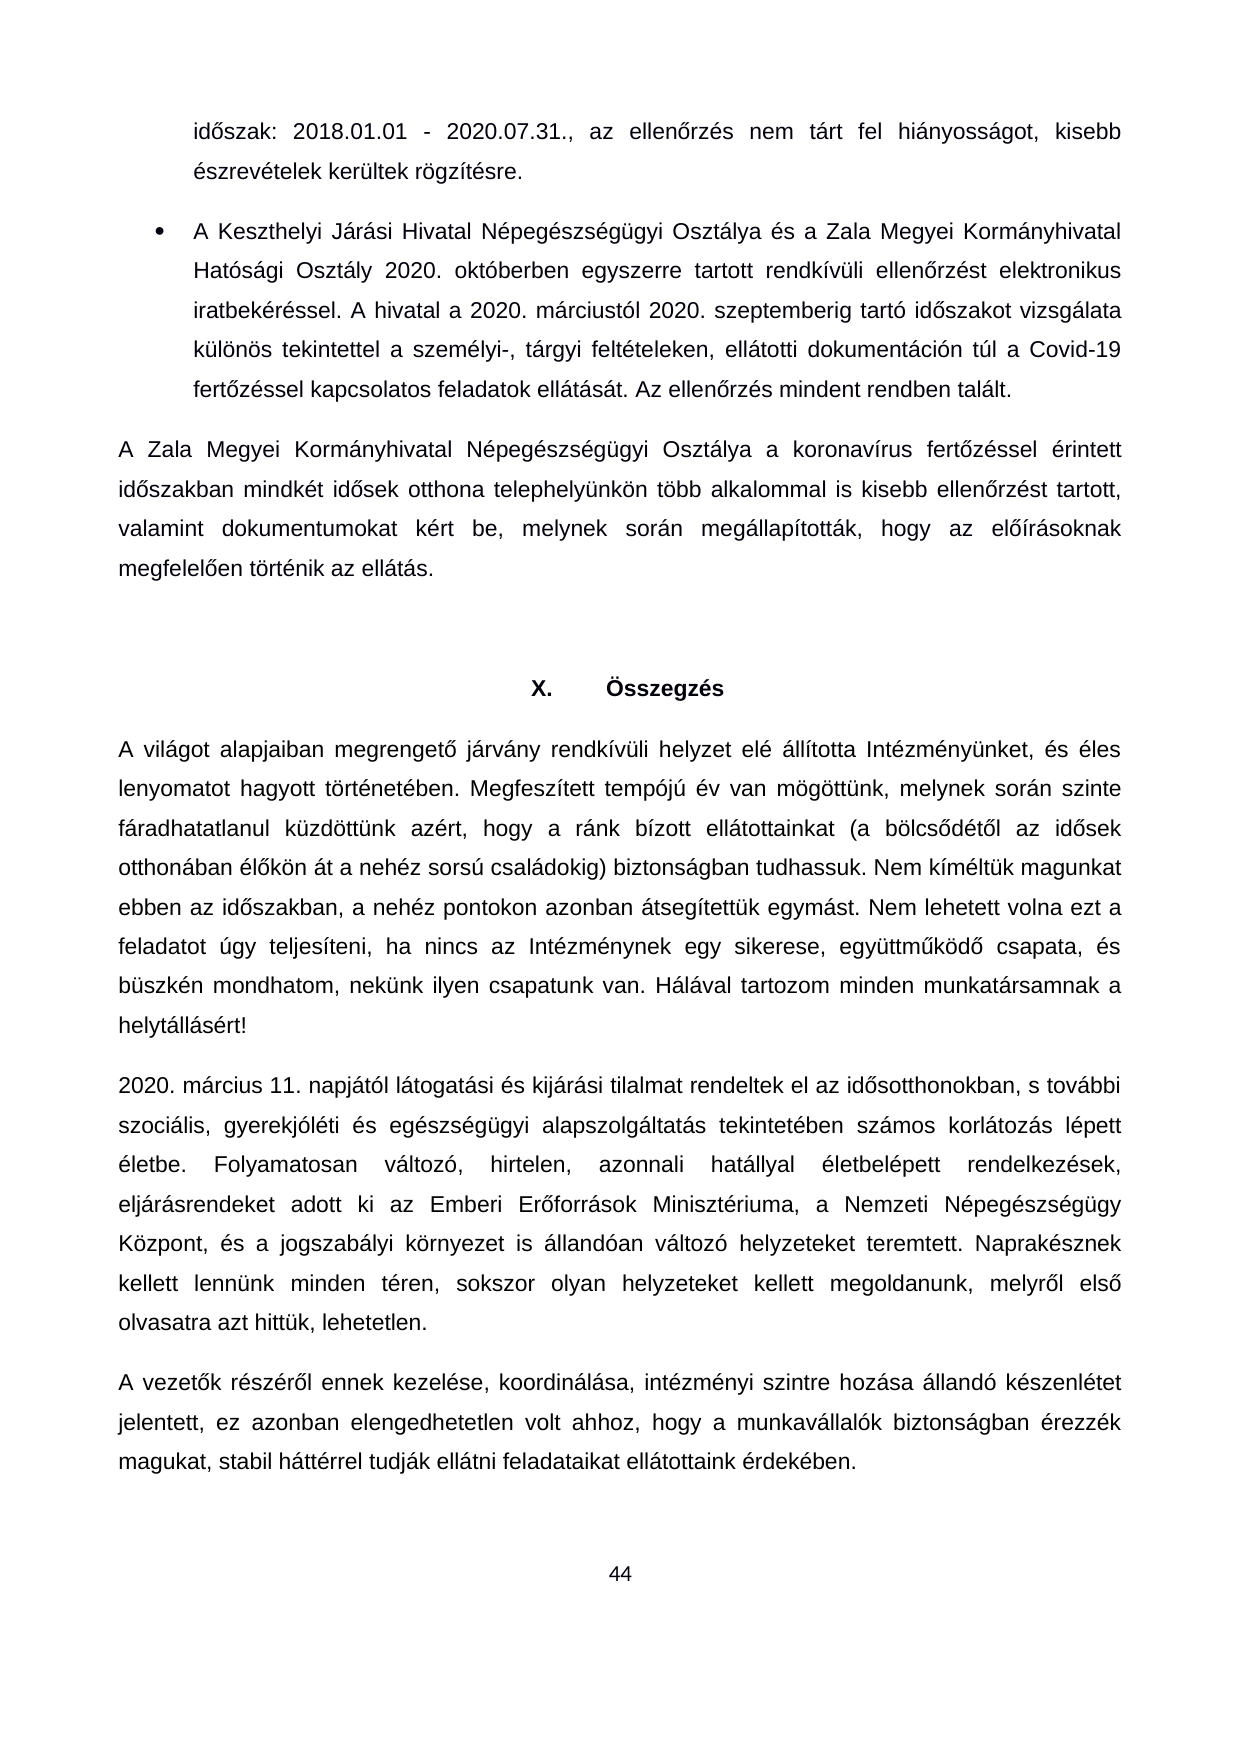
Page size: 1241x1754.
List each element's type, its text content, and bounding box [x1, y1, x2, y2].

text A Zala Megyei Kormányhivatal Népegészségügyi Osztálya a koronavírus fertőzéssel érintett időszakban mindkét idősek otthona telephelyünkön több alkalommal is kisebb ellenőrzést tartott, valamint dokumentumokat kért be, melynek során megállapították, hogy az előírásoknak megfelelően történik az ellátás. [118, 436, 1122, 581]
text A vezetők részéről ennek kezelése, koordinálása, intézményi szintre hozása állandó készenlétet jelentett, ez azonban elengedhetetlen volt ahhoz, hogy a munkavállalók biztonságban érezzék magukat, stabil háttérrel tudják ellátni feladataikat ellátottaink érdekében. [118, 1369, 1122, 1475]
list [156, 118, 1122, 184]
list A Keszthelyi Járási Hivatal Népegészségügyi Osztálya és a Zala Megyei Kormányhivatal Hatósági Osztály 2020. októberben egyszerre tartott rendkívüli ellenőrzést elektronikus iratbekéréssel. A hivatal a 2020. márciustól 2020. szeptemberig tartó időszakot vizsgálata különös tekintettel a személyi-, tárgyi feltételeken, ellátotti dokumentáción túl a Covid-19 fertőzéssel kapcsolatos feladatok ellátását. Az ellenőrzés mindent rendben talált. [156, 218, 1122, 402]
list Összegzés [133, 675, 1122, 702]
text A világot alapjaiban megrengető járvány rendkívüli helyzet elé állította Intézményünket, és éles lenyomatot hagyott történetében. Megfeszített tempójú év van mögöttünk, melynek során szinte fáradhatatlanul küzdöttünk azért, hogy a ránk bízott ellátottainkat (a bölcsődétől az idősek otthonában élőkön át a nehéz sorsú családokig) biztonságban tudhassuk. Nem kíméltük magunkat ebben az időszakban, a nehéz pontokon azonban átsegítettük egymást. Nem lehetett volna ezt a feladatot úgy teljesíteni, ha nincs az Intézménynek egy sikerese, együttműködő csapata, és büszkén mondhatom, nekünk ilyen csapatunk van. Hálával tartozom minden munkatársamnak a helytállásért! [118, 736, 1122, 1038]
text 2020. március 11. napjától látogatási és kijárási tilalmat rendeltek el az idősotthonokban, s további szociális, gyerekjóléti és egészségügyi alapszolgáltatás tekintetében számos korlátozás lépett életbe. Folyamatosan változó, hirtelen, azonnali hatállyal életbelépett rendelkezések, eljárásrendeket adott ki az Emberi Erőforrások Minisztériuma, a Nemzeti Népegészségügy Központ, és a jogszabályi környezet is állandóan változó helyzeteket teremtett. Naprakésznek kellett lennünk minden téren, sokszor olyan helyzeteket kellett megoldanunk, melyről első olvasatra azt hittük, lehetetlen. [118, 1072, 1122, 1335]
